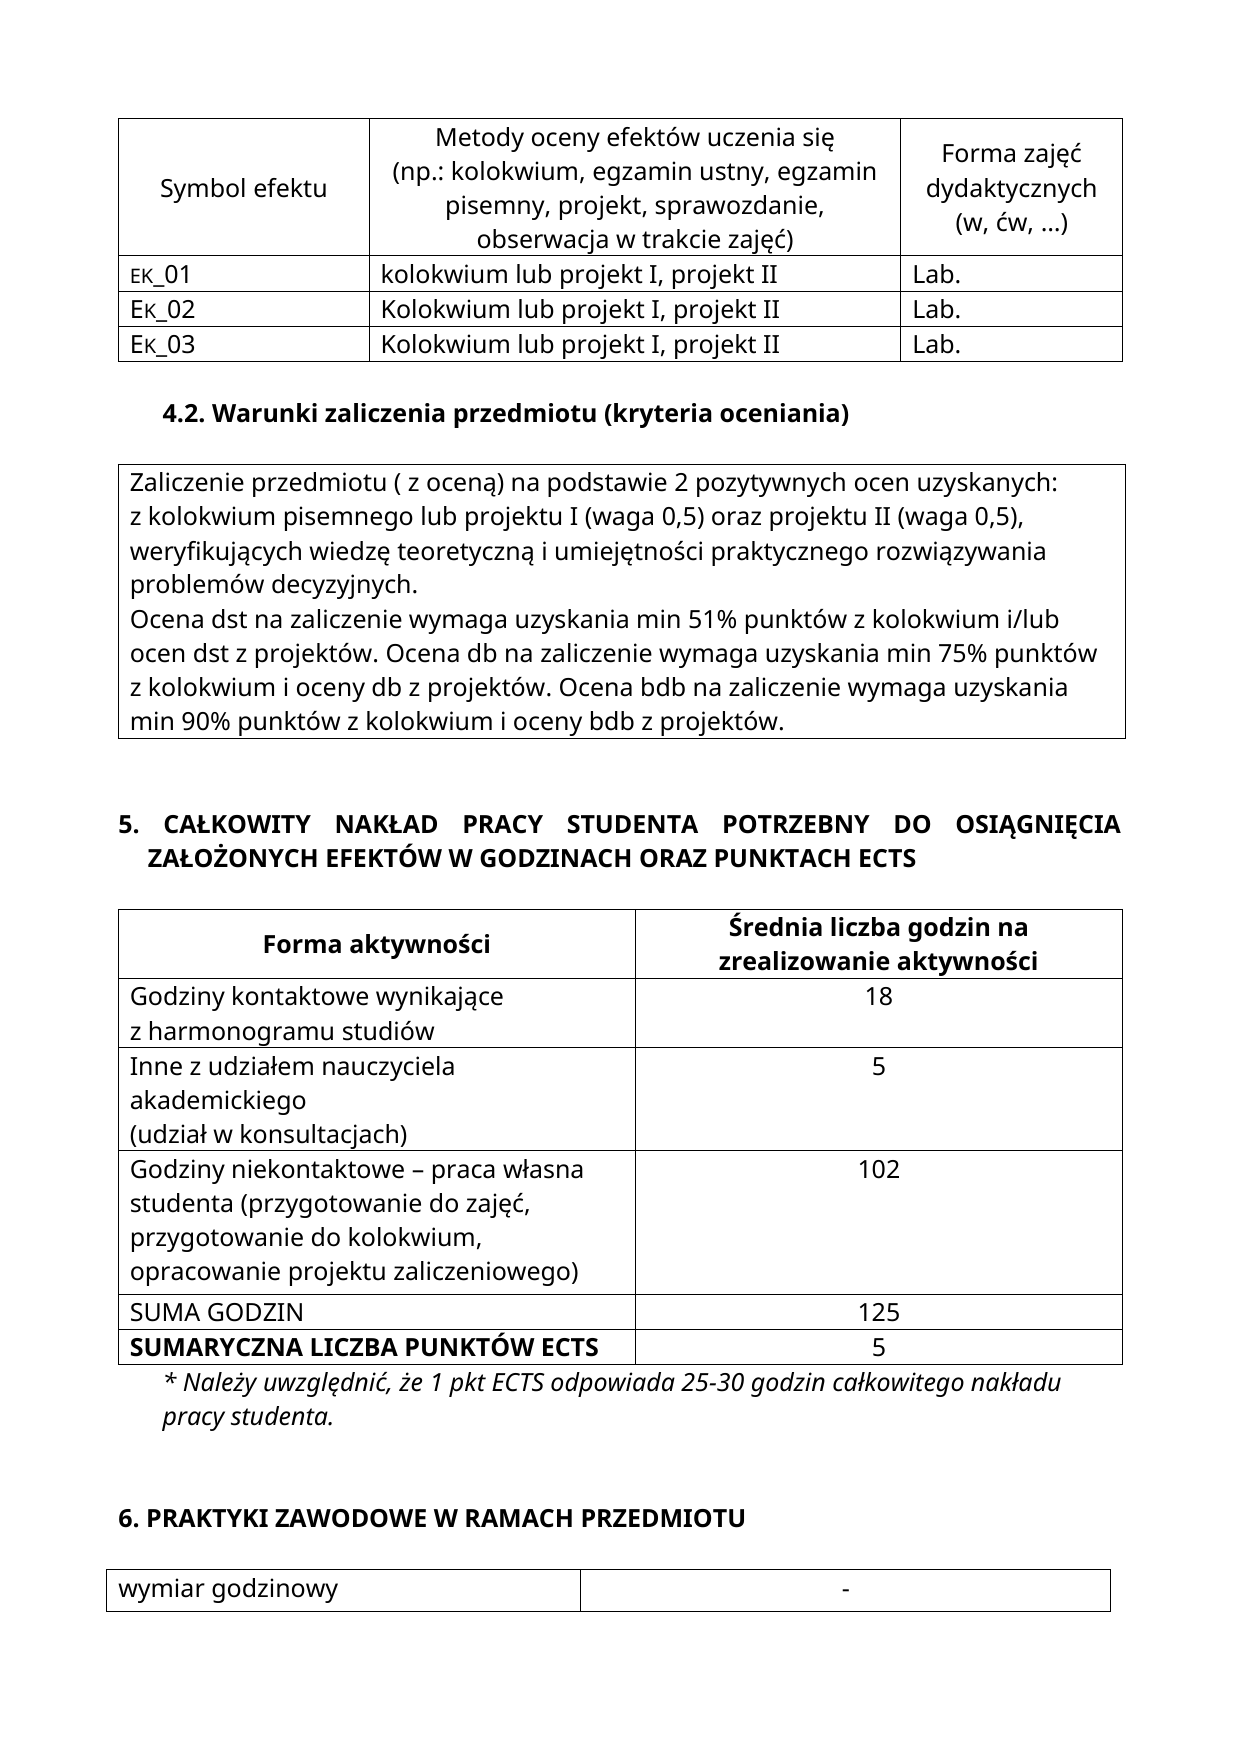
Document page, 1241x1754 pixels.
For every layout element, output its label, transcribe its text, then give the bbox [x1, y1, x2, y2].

text * Należy uwzględnić, że 1 pkt ECTS odpowiada 25-30 godzin całkowitego nakładu pracy studenta. [162, 1365, 1122, 1433]
table_cell Lab. [901, 292, 1122, 326]
table_header Zaliczenie przedmiotu ( z oceną) na podstawie 2 pozytywnych ocen uzyskanych: z kolokwium pisemnego lub projektu I (waga 0,5) oraz projektu II (waga 0,5), weryfikujących wiedzę teoretyczną i umiejętności praktycznego rozwiązywania problemów decyzyjnych. Ocena dst na zaliczenie wymaga uzyskania min 51% punktów z kolokwium i/lub ocen dst z projektów. Ocena db na zaliczenie wymaga uzyskania min 75% punktów z kolokwium i oceny db z projektów. Ocena bdb na zaliczenie wymaga uzyskania min 90% punktów z kolokwium i oceny bdb z projektów. [119, 465, 1125, 737]
table_cell Lab. [901, 327, 1122, 361]
table_header wymiar godzinowy [107, 1570, 580, 1611]
table_cell ek_01 [119, 256, 369, 291]
table_cell Kolokwium lub projekt I, projekt II [370, 327, 900, 361]
table_header Metody oceny efektów uczenia się (np.: kolokwium, egzamin ustny, egzamin pisemny, projekt, sprawozdanie, obserwacja w trakcie zajęć) [370, 119, 900, 255]
table_cell Ek_02 [119, 292, 369, 326]
table_cell 5 [636, 1330, 1122, 1364]
table_header Forma zajęć dydaktycznych (w, ćw, …) [901, 119, 1122, 255]
table_cell Lab. [901, 256, 1122, 291]
table_header Średnia liczba godzin na zrealizowanie aktywności [636, 910, 1122, 978]
table_cell SUMA GODZIN [119, 1295, 635, 1329]
table_cell Inne z udziałem nauczyciela akademickiego (udział w konsultacjach) [119, 1048, 635, 1150]
table_cell kolokwium lub projekt I, projekt II [370, 256, 900, 291]
table_header - [581, 1570, 1110, 1611]
table_header Forma aktywności [119, 910, 635, 978]
text 5. CAŁKOWITY NAKŁAD PRACY STUDENTA POTRZEBNY DO OSIĄGNIĘCIA ZAŁOŻONYCH EFEKTÓW W GODZINACH ORAZ PUNKTACH ECTS [118, 807, 1122, 875]
text 4.2. Warunki zaliczenia przedmiotu (kryteria oceniania) [162, 396, 1122, 430]
table_cell 18 [636, 979, 1122, 1047]
table_cell 125 [636, 1295, 1122, 1329]
table_cell SUMARYCZNA LICZBA PUNKTÓW ECTS [119, 1330, 635, 1364]
table_cell Ek_03 [119, 327, 369, 361]
table_header Symbol efektu [119, 119, 369, 255]
table_cell Kolokwium lub projekt I, projekt II [370, 292, 900, 326]
table_cell 102 [636, 1151, 1122, 1294]
table_cell 5 [636, 1048, 1122, 1150]
table_cell Godziny niekontaktowe – praca własna studenta (przygotowanie do zajęć, przygotowanie do kolokwium, opracowanie projektu zaliczeniowego) [119, 1151, 635, 1294]
table_cell Godziny kontaktowe wynikające z harmonogramu studiów [119, 979, 635, 1047]
text 6. PRAKTYKI ZAWODOWE W RAMACH PRZEDMIOTU [118, 1501, 1122, 1535]
